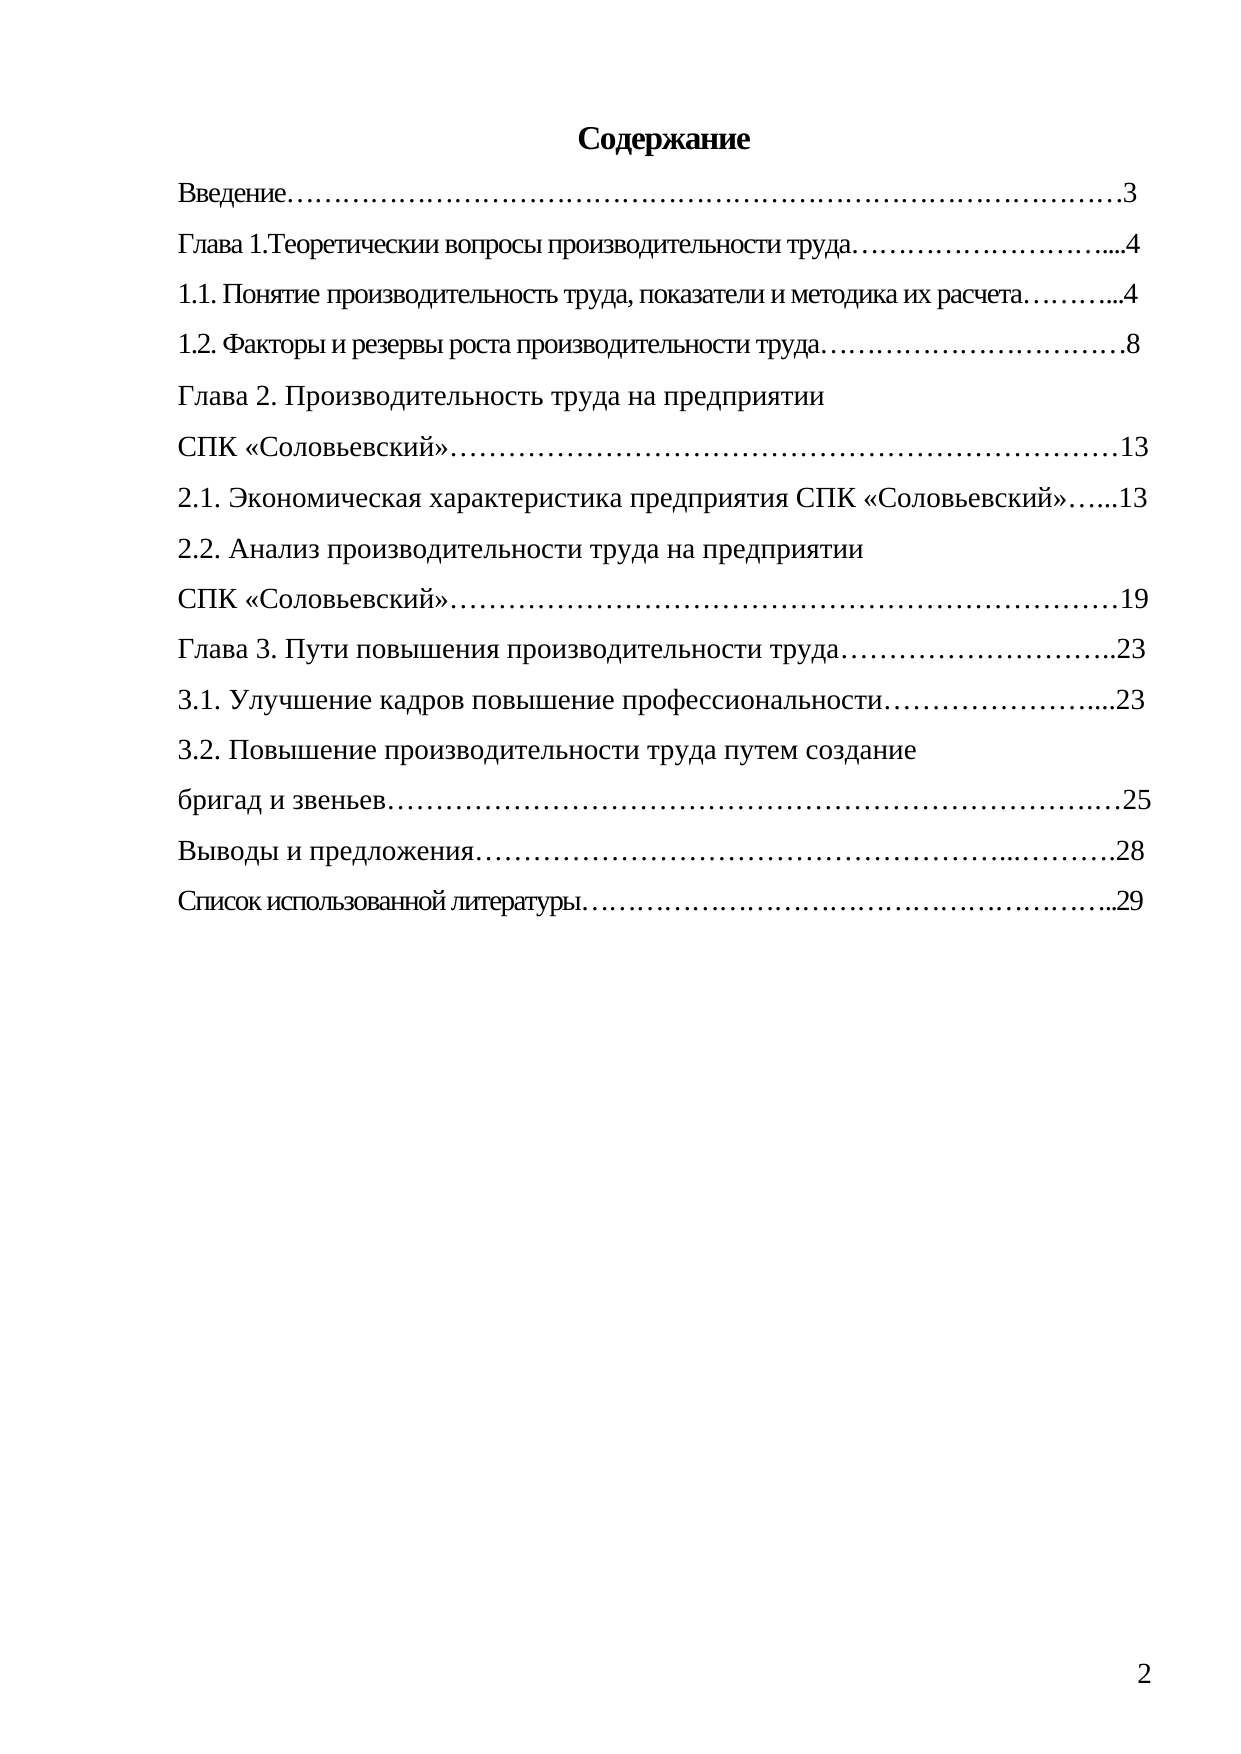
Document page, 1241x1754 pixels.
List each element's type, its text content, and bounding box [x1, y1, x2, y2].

text СПК «Соловьевский»……………………………………………………………19 [177, 581, 1152, 615]
text 3.1. Улучшение кадров повышение профессиональности…………………....23 [177, 682, 1152, 715]
text Введение………………………………………………………………………………3 [177, 176, 1152, 209]
text Глава 3. Пути повышения производительности труда………………………..23 [177, 632, 1152, 665]
text бригад и звеньев……………………………………………………………….…25 [177, 782, 1152, 816]
text Выводы и предложения………………………………………………...……….28 [177, 833, 1152, 866]
text Глава 1.Теоретическии вопросы производительности труда………………………....4 [177, 226, 1152, 259]
text Содержание [177, 118, 1152, 156]
text 2.1. Экономическая характеристика предприятия СПК «Соловьевский»…...13 [177, 481, 1152, 514]
text СПК «Соловьевский»……………………………………………………………13 [177, 429, 1152, 463]
text 2.2. Анализ производительности труда на предприятии [177, 531, 1152, 564]
text Глава 2. Производительность труда на предприятии [177, 378, 1152, 411]
text 1.2. Факторы и резервы роста производительности труда……………………………8 [177, 327, 1152, 360]
text 3.2. Повышение производительности труда путем создание [177, 732, 1152, 766]
text 1.1. Понятие производительность труда, показатели и методика их расчета………...4 [177, 276, 1152, 310]
text Список использованной литературы…………………………………………………..29 [177, 883, 1151, 917]
